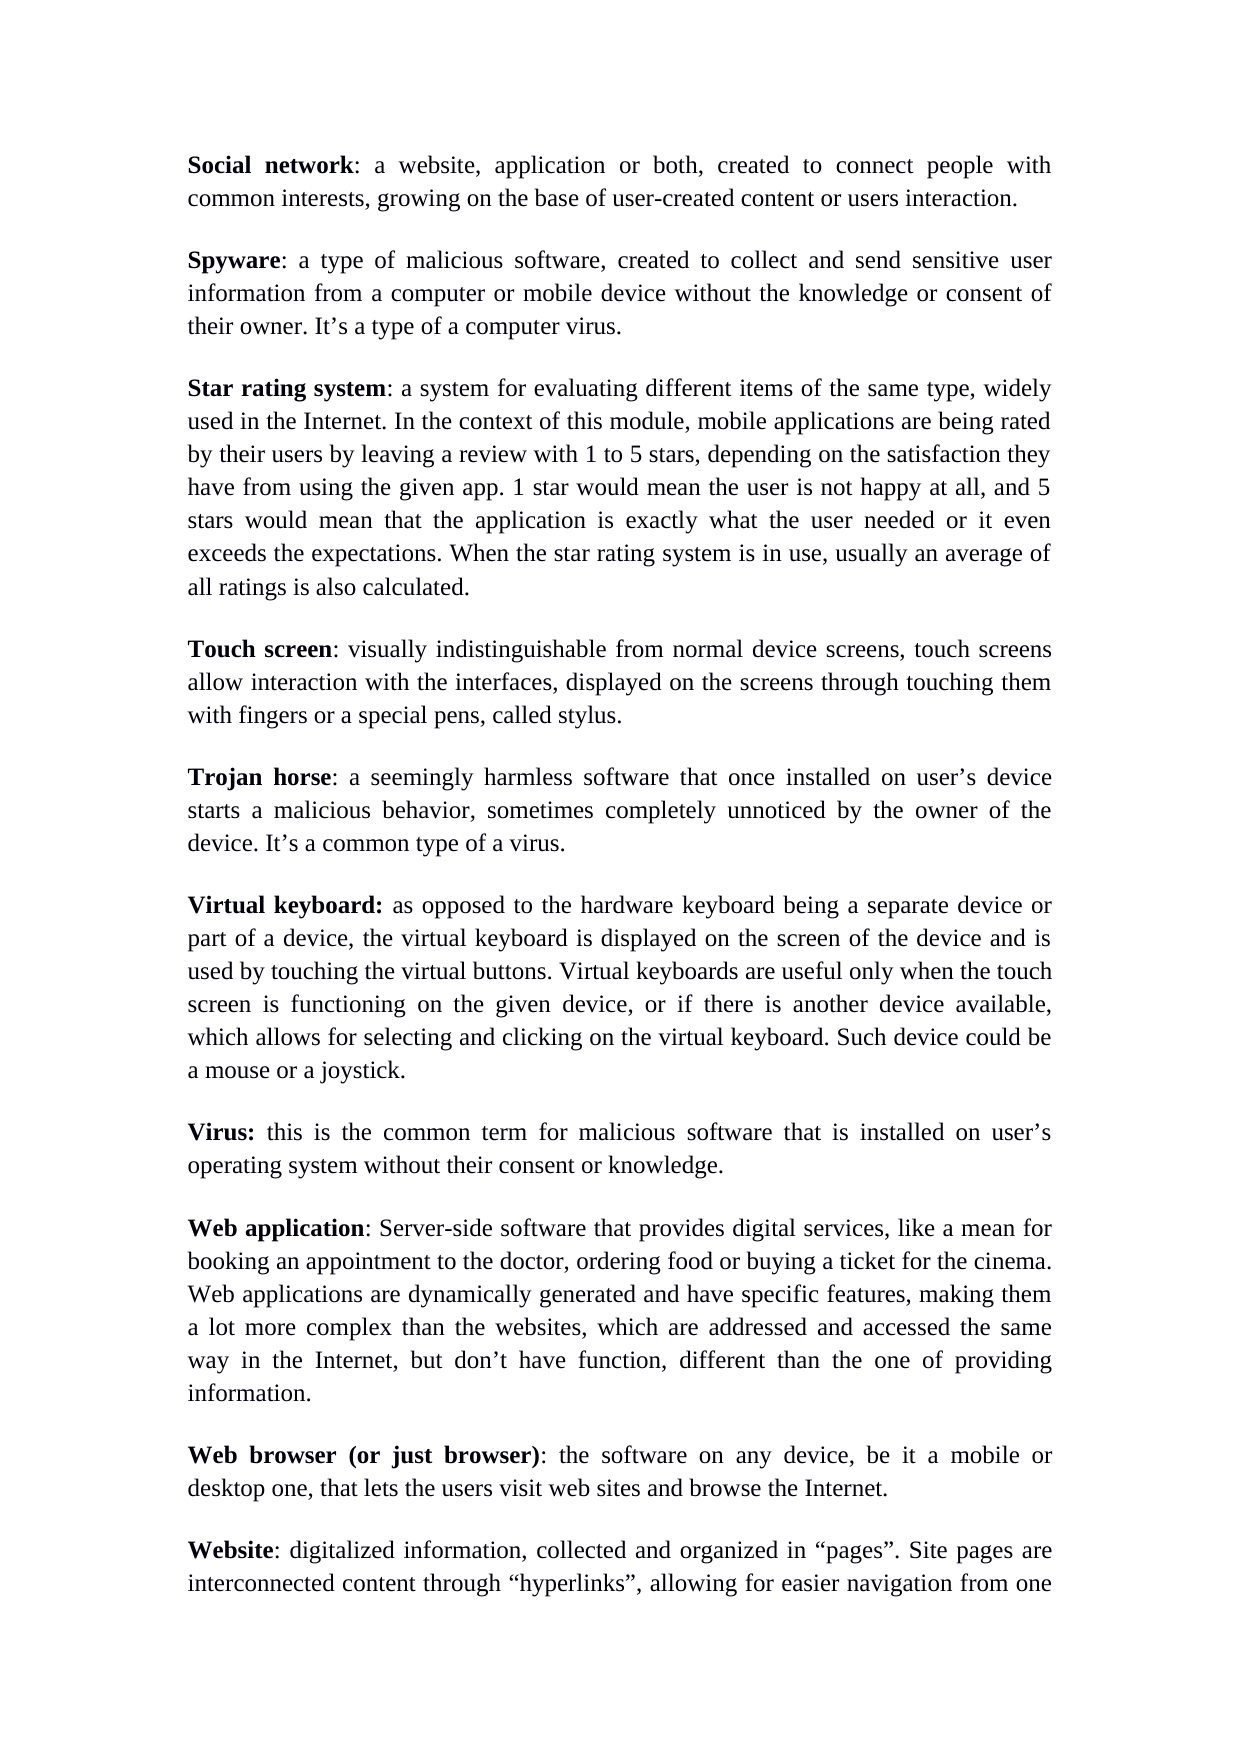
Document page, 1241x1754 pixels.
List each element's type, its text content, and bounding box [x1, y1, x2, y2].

text Star rating system: a system for evaluating different items of the same type, widely used in the Internet. In the context of this module, mobile applications are being rated by their users by leaving a review with 1 to 5 stars, depending on the satisfaction they have from using the given app. 1 star would mean the user is not happy at all, and 5 stars would mean that the application is exactly what the user needed or it even exceeds the expectations. When the star rating system is in use, usually an average of all ratings is also calculated. [187, 373, 1053, 600]
text Web browser (or just browser): the software on any device, be it a mobile or desktop one, that lets the users visit web sites and browse the Internet. [187, 1440, 1053, 1502]
text Spyware: a type of malicious software, created to collect and send sensitive user information from a computer or mobile device without the knowledge or consent of their owner. It’s a type of a computer virus. [187, 245, 1053, 340]
text Trojan horse: a seemingly harmless software that once installed on user’s device starts a malicious behavior, sometimes completely unnoticed by the owner of the device. It’s a common type of a virus. [187, 762, 1053, 857]
text Virus: this is the common term for malicious software that is installed on user’s operating system without their consent or knowledge. [187, 1117, 1053, 1179]
text Social network: a website, application or both, created to connect people with common interests, growing on the base of user-created content or users interaction. [187, 150, 1053, 212]
text Web application: Server-side software that provides digital services, like a mean for booking an appointment to the doctor, ordering food or buying a ticket for the cinema. Web applications are dynamically generated and have specific features, making them a lot more complex than the websites, which are addressed and accessed the same way in the Internet, but don’t have function, different than the one of providing information. [187, 1213, 1053, 1407]
text Virtual keyboard: as opposed to the hardware keyboard being a separate device or part of a device, the virtual keyboard is displayed on the screen of the device and is used by touching the virtual buttons. Virtual keyboards are useful only when the touch screen is functioning on the given device, or if there is another device available, which allows for selecting and clicking on the virtual keyboard. Such device could be a mouse or a joystick. [187, 890, 1053, 1084]
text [187, 1535, 1053, 1597]
text Touch screen: visually indistinguishable from normal device screens, touch screens allow interaction with the interfaces, displayed on the screens through touching them with fingers or a special pens, called stylus. [187, 634, 1053, 728]
